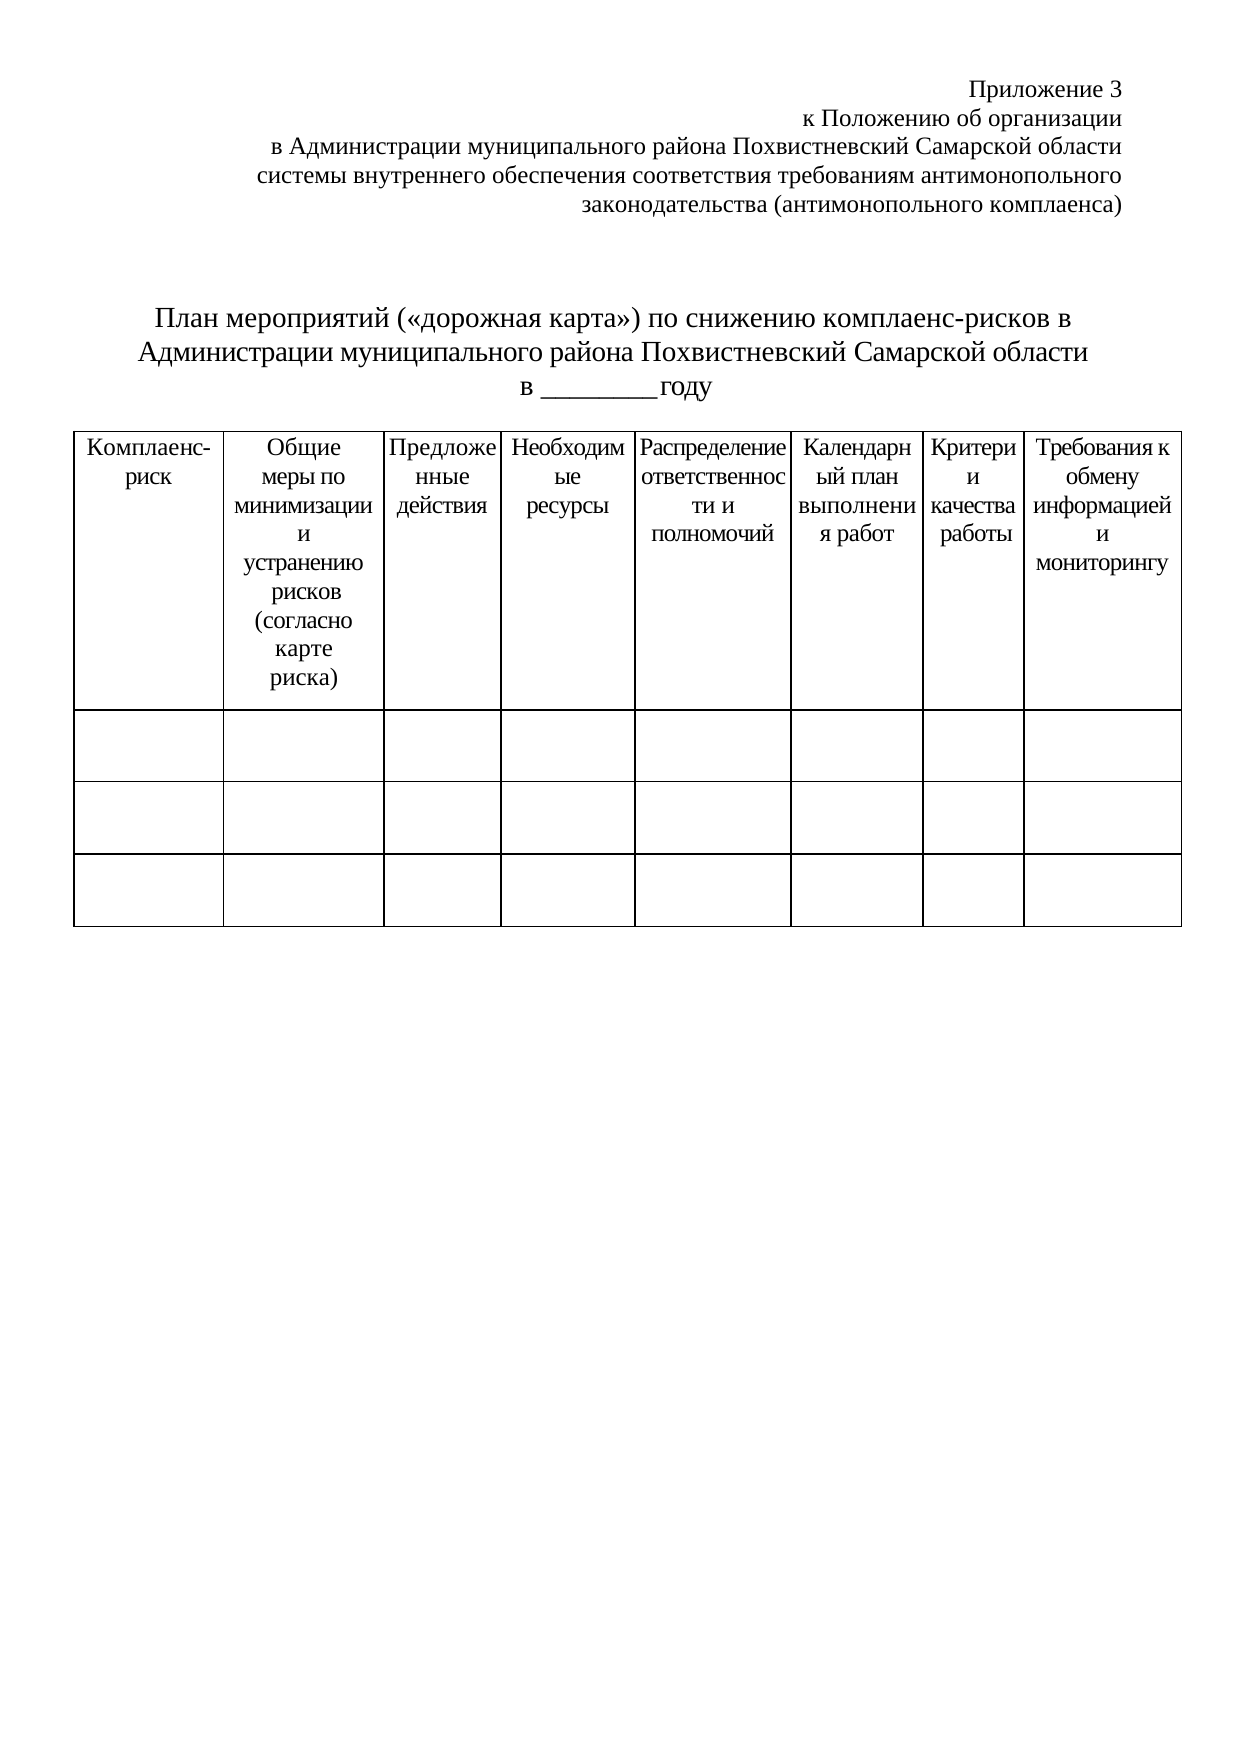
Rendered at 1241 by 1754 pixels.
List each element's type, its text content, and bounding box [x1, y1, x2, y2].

table_cell [792, 711, 922, 781]
table_header Критерии качества работы [924, 432, 1023, 709]
table_header Комплаенс-риск [75, 432, 223, 709]
table_cell [75, 711, 223, 781]
table_header Необходимые ресурсы [502, 432, 634, 709]
table_cell [1025, 711, 1181, 781]
table_cell [75, 782, 223, 853]
text системы внутреннего обеспечения соответствия требованиям антимонопольного [103, 160, 1122, 189]
table_cell [636, 782, 790, 853]
text Приложение 3 [103, 74, 1122, 103]
text План мероприятий («дорожная карта») по снижению комплаенс-рисков в Администрации муниципального района Похвистневский Самарской области [103, 301, 1122, 368]
table_cell [502, 782, 634, 853]
table_cell [224, 711, 383, 781]
table_header Общие меры по минимизации и устранению рисков (согласно карте риска) [224, 432, 383, 709]
table_cell [924, 782, 1023, 853]
table_cell [502, 855, 634, 926]
text в Администрации муниципального района Похвистневский Самарской области [103, 131, 1122, 160]
table_cell [224, 855, 383, 926]
table_cell [502, 711, 634, 781]
table_cell [792, 782, 922, 853]
table_header Календарный план выполнения работ [792, 432, 922, 709]
table_cell [385, 711, 500, 781]
table_cell [792, 855, 922, 926]
table_cell [924, 855, 1023, 926]
table_cell [636, 855, 790, 926]
text в ________ году [103, 368, 1122, 401]
table_cell [636, 711, 790, 781]
table_cell [924, 711, 1023, 781]
table_cell [385, 782, 500, 853]
table_header Предложенные действия [385, 432, 500, 709]
table_header Требования к обмену информацией и мониторингу [1025, 432, 1181, 709]
table_cell [75, 855, 223, 926]
table_cell [385, 855, 500, 926]
table_header Распределение ответственности и полномочий [636, 432, 790, 709]
text к Положению об организации [103, 103, 1122, 131]
table_cell [1025, 855, 1181, 926]
table_cell [1025, 782, 1181, 853]
text законодательства (антимонопольного комплаенса) [103, 189, 1122, 218]
table_cell [224, 782, 383, 853]
